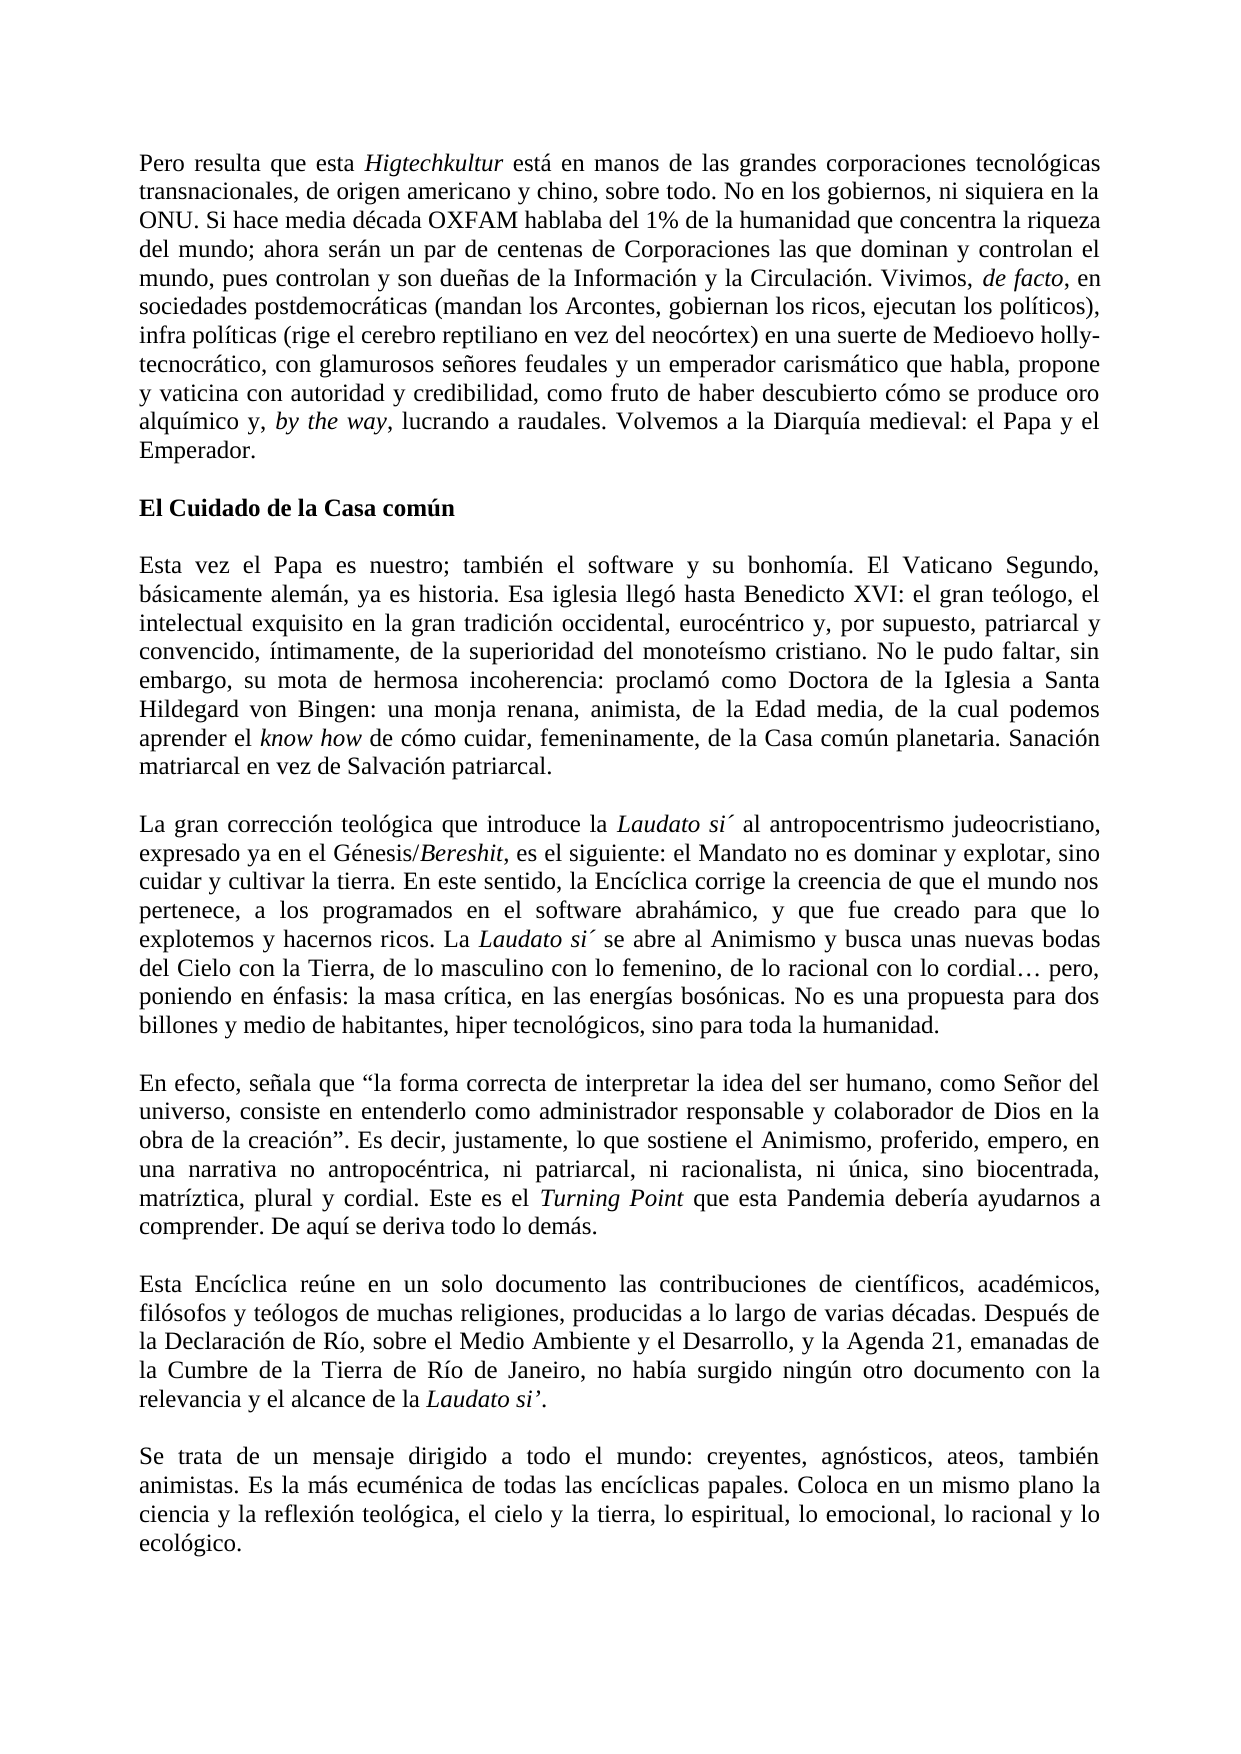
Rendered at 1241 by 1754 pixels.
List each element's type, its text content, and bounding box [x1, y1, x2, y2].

text El Cuidado de la Casa común [139, 493, 1101, 521]
text Se trata de un mensaje dirigido a todo el mundo: creyentes, agnósticos, ateos, también animistas. Es la más ecuménica de todas las encíclicas papales. Coloca en un mismo plano la ciencia y la reflexión teológica, el cielo y la tierra, lo espiritual, lo emocional, lo racional y lo ecológico. [139, 1441, 1101, 1556]
text Pero resulta que esta Higtechkultur está en manos de las grandes corporaciones tecnológicas transnacionales, de origen americano y chino, sobre todo. No en los gobiernos, ni siquiera en la ONU. Si hace media década OXFAM hablaba del 1% de la humanidad que concentra la riqueza del mundo; ahora serán un par de centenas de Corporaciones las que dominan y controlan el mundo, pues controlan y son dueñas de la Información y la Circulación. Vivimos, de facto, en sociedades postdemocráticas (mandan los Arcontes, gobiernan los ricos, ejecutan los políticos), infra políticas (rige el cerebro reptiliano en vez del neocórtex) en una suerte de Medioevo holly-tecnocrático, con glamurosos señores feudales y un emperador carismático que habla, propone y vaticina con autoridad y credibilidad, como fruto de haber descubierto cómo se produce oro alquímico y, by the way, lucrando a raudales. Volvemos a la Diarquía medieval: el Papa y el Emperador. [139, 148, 1101, 464]
text En efecto, señala que “la forma correcta de interpretar la idea del ser humano, como Señor del universo, consiste en entenderlo como administrador responsable y colaborador de Dios en la obra de la creación”. Es decir, justamente, lo que sostiene el Animismo, proferido, empero, en una narrativa no antropocéntrica, ni patriarcal, ni racionalista, ni única, sino biocentrada, matríztica, plural y cordial. Este es el Turning Point que esta Pandemia debería ayudarnos a comprender. De aquí se deriva todo lo demás. [139, 1068, 1101, 1240]
text Esta Encíclica reúne en un solo documento las contribuciones de científicos, académicos, filósofos y teólogos de muchas religiones, producidas a lo largo de varias décadas. Después de la Declaración de Río, sobre el Medio Ambiente y el Desarrollo, y la Agenda 21, emanadas de la Cumbre de la Tierra de Río de Janeiro, no había surgido ningún otro documento con la relevancia y el alcance de la Laudato si’. [139, 1269, 1101, 1413]
text La gran corrección teológica que introduce la Laudato si´ al antropocentrismo judeocristiano, expresado ya en el Génesis/Bereshit, es el siguiente: el Mandato no es dominar y explotar, sino cuidar y cultivar la tierra. En este sentido, la Encíclica corrige la creencia de que el mundo nos pertenece, a los programados en el software abrahámico, y que fue creado para que lo explotemos y hacernos ricos. La Laudato si´ se abre al Animismo y busca unas nuevas bodas del Cielo con la Tierra, de lo masculino con lo femenino, de lo racional con lo cordial… pero, poniendo en énfasis: la masa crítica, en las energías bosónicas. No es una propuesta para dos billones y medio de habitantes, hiper tecnológicos, sino para toda la humanidad. [139, 809, 1101, 1039]
text Esta vez el Papa es nuestro; también el software y su bonhomía. El Vaticano Segundo, básicamente alemán, ya es historia. Esa iglesia llegó hasta Benedicto XVI: el gran teólogo, el intelectual exquisito en la gran tradición occidental, eurocéntrico y, por supuesto, patriarcal y convencido, íntimamente, de la superioridad del monoteísmo cristiano. No le pudo faltar, sin embargo, su mota de hermosa incoherencia: proclamó como Doctora de la Iglesia a Santa Hildegard von Bingen: una monja renana, animista, de la Edad media, de la cual podemos aprender el know how de cómo cuidar, femeninamente, de la Casa común planetaria. Sanación matriarcal en vez de Salvación patriarcal. [139, 550, 1101, 780]
